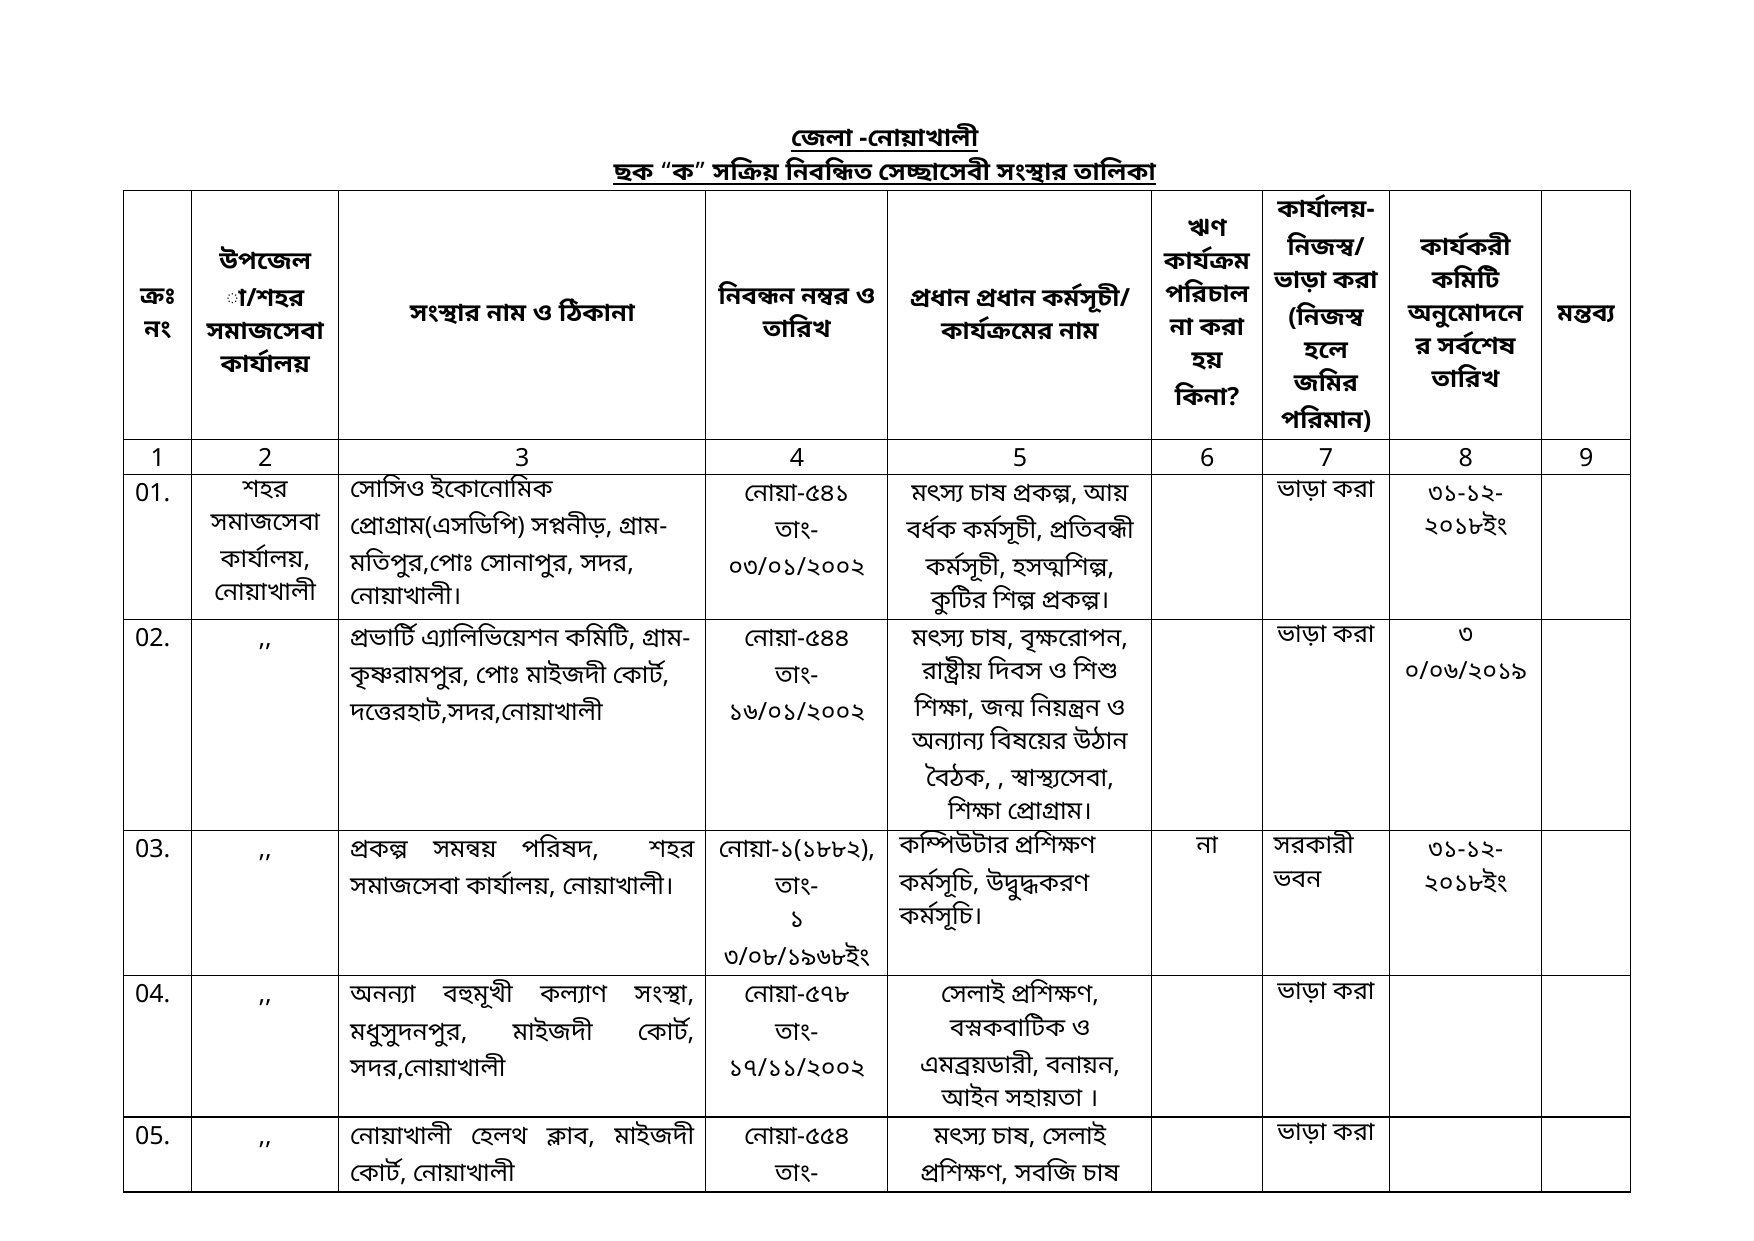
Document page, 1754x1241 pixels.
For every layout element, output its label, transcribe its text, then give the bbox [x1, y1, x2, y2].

table_cell অনন্যা বহুমূখী কল্যাণ সংস্থা, মধুসুদনপুর, মাইজদী কোর্ট, সদর,নোয়াখালী [339, 976, 705, 1116]
table_cell 5 [888, 440, 1151, 473]
table_header ক্রঃ নং [124, 191, 191, 438]
table_header মন্তব্য [1542, 191, 1630, 438]
table_cell নোয়া-৫৪১ তাং-০৩/০১/২০০২ [706, 475, 887, 619]
table_cell [124, 620, 191, 830]
table_header সংস্থার নাম ও ঠিকানা [339, 191, 705, 438]
table_cell [124, 475, 191, 619]
table_cell সোসিও ইকোনোমিক প্রোগ্রাম(এসডিপি) সপ্ননীড়, গ্রাম-মতিপুর,পোঃ সোনাপুর, সদর, নোয়াখালী। [339, 475, 705, 619]
table_cell [1152, 976, 1262, 1116]
table_cell [1542, 831, 1630, 975]
table_cell মৎস্য চাষ, বৃক্ষরোপন, রাষ্ট্রীয় দিবস ও শিশু শিক্ষা, জন্ম নিয়ন্ত্রন ও অন্যান্য বিষয়ের উঠান বৈঠক, , স্বাস্থ্যসেবা, শিক্ষা প্রোগ্রাম। [888, 620, 1151, 830]
table_cell শহর সমাজসেবা কার্যালয়, নোয়াখালী [192, 475, 338, 619]
table_cell 4 [706, 440, 887, 473]
text ছক “ক” সক্রিয় নিবন্ধিত সেচ্ছাসেবী সংস্থার তালিকা [135, 157, 1634, 190]
table_cell ,, [192, 620, 338, 830]
table_header উপজেলা/শহর সমাজসেবা কার্যালয় [192, 191, 338, 438]
table_cell প্রভার্টি এ্যালিভিয়েশন কমিটি, গ্রাম-কৃষ্ণরামপুর, পোঃ মাইজদী কোর্ট, দত্তেরহাট,সদর,নোয়াখালী [339, 620, 705, 830]
table_cell [1390, 1118, 1541, 1191]
table_cell প্রকল্প সমন্বয় পরিষদ, শহর সমাজসেবা কার্যালয়, নোয়াখালী। [339, 831, 705, 975]
table_cell [1152, 1118, 1262, 1191]
table_cell [1152, 475, 1262, 619]
table_cell [124, 1118, 191, 1191]
table_cell নোয়া-৫৪৪ তাং-১৬/০১/২০০২ [706, 620, 887, 830]
table_cell 6 [1152, 440, 1262, 473]
table_cell 2 [192, 440, 338, 473]
table_cell কম্পিউটার প্রশিক্ষণ কর্মসূচি, উদ্বুদ্ধকরণ কর্মসূচি। [888, 831, 1151, 975]
table_cell [1542, 976, 1630, 1116]
table_cell 9 [1542, 440, 1630, 473]
table_header কার্যকরী কমিটি অনুমোদনের সর্বশেষ তারিখ [1390, 191, 1541, 438]
table_cell ৩০/০৬/২০১৯ [1390, 620, 1541, 830]
table_cell 8 [1390, 440, 1541, 473]
table_cell ৩১-১২-২০১৮ইং [1390, 475, 1541, 619]
table_cell [1152, 620, 1262, 830]
text জেলা -নোয়াখালী [135, 120, 1634, 157]
table_cell ,, [192, 831, 338, 975]
table_cell [1542, 620, 1630, 830]
table_cell ভাড়া করা [1263, 976, 1389, 1116]
table_cell [1542, 475, 1630, 619]
table_header ঋণ কার্যক্রম পরিচালনা করা হয় কিনা? [1152, 191, 1262, 438]
table_cell ভাড়া করা [1263, 475, 1389, 619]
table_cell ,, [192, 976, 338, 1116]
table_cell 7 [1263, 440, 1389, 473]
table_cell 3 [339, 440, 705, 473]
table_cell 1 [124, 440, 191, 473]
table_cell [888, 1118, 1151, 1191]
table_cell [1542, 1118, 1630, 1191]
table_cell [124, 831, 191, 975]
table_cell সরকারী ভবন [1263, 831, 1389, 975]
table_cell ৩১-১২-২০১৮ইং [1390, 831, 1541, 975]
table_header কার্যালয়-নিজস্ব/ভাড়া করা (নিজস্ব হলে জমির পরিমান) [1263, 191, 1389, 438]
table_header নিবন্ধন নম্বর ও তারিখ [706, 191, 887, 438]
table_cell মৎস্য চাষ প্রকল্প, আয় বর্ধক কর্মসূচী, প্রতিবন্ধী কর্মসূচী, হসত্মশিল্প, কুটির শিল্প প্রকল্প। [888, 475, 1151, 619]
table_cell নোয়া-১(১৮৮২), তাং-১৩/০৮/১৯৬৮ইং [706, 831, 887, 975]
table_cell নোয়া-৫৭৮ তাং-১৭/১১/২০০২ [706, 976, 887, 1116]
table_cell ,, [192, 1118, 338, 1191]
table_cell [706, 1118, 887, 1191]
table_cell ভাড়া করা [1263, 620, 1389, 830]
table_header প্রধান প্রধান কর্মসূচী/ কার্যক্রমের নাম [888, 191, 1151, 438]
table_cell না [1152, 831, 1262, 975]
table_cell [1390, 976, 1541, 1116]
table_cell [124, 976, 191, 1116]
table_cell ভাড়া করা [1263, 1118, 1389, 1191]
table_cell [339, 1118, 705, 1191]
table_cell সেলাই প্রশিক্ষণ, বস্নকবাটিক ও এমব্রয়ডারী, বনায়ন, আইন সহায়তা । [888, 976, 1151, 1116]
